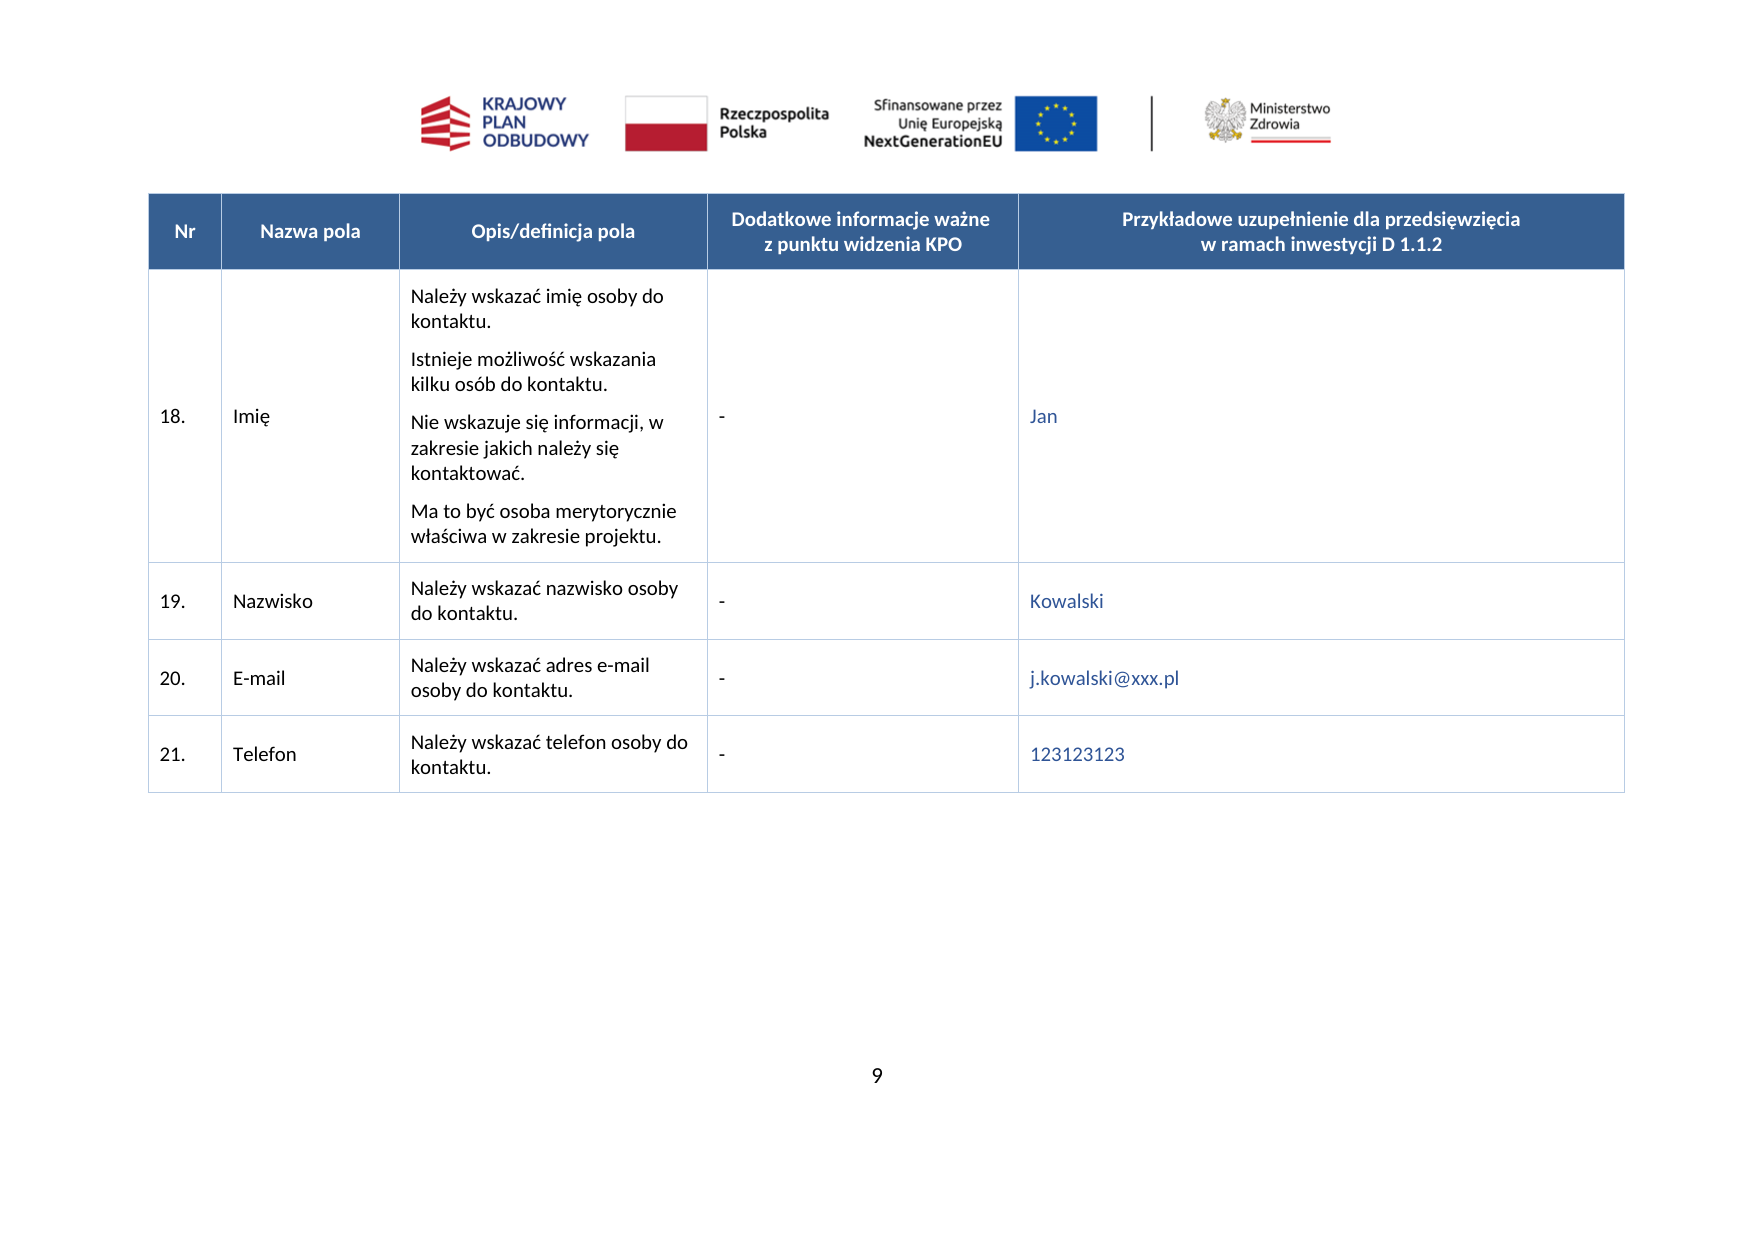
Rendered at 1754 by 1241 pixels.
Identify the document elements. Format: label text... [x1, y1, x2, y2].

table_cell Imię [222, 270, 399, 562]
table_cell - [708, 270, 1018, 562]
table_cell E-mail [222, 640, 399, 715]
table_cell Nazwisko [222, 563, 399, 638]
table_cell 19. [149, 563, 221, 638]
table_cell - [708, 716, 1018, 792]
table_cell Kowalski [1019, 563, 1624, 638]
table_cell j.kowalski@xxx.pl [1019, 640, 1624, 715]
table_header Nr [149, 194, 221, 269]
table_header Dodatkowe informacje ważne z punktu widzenia KPO [708, 194, 1018, 269]
table_cell Jan [1019, 270, 1624, 562]
table_cell - [708, 640, 1018, 715]
table_cell 123123123 [1019, 716, 1624, 792]
table_header Opis/definicja pola [400, 194, 707, 269]
table_header Nazwa pola [222, 194, 399, 269]
table_cell Należy wskazać imię osoby do kontaktu. Istnieje możliwość wskazania kilku osób do kontaktu. Nie wskazuje się informacji, w zakresie jakich należy się kontaktować. Ma to być osoba merytorycznie właściwa w zakresie projektu. [400, 270, 707, 562]
picture [404, 73, 1350, 168]
table_cell Należy wskazać nazwisko osoby do kontaktu. [400, 563, 707, 638]
table_cell 20. [149, 640, 221, 715]
table_cell 21. [149, 716, 221, 792]
table_cell - [708, 563, 1018, 638]
table_cell 18. [149, 270, 221, 562]
table_cell Telefon [222, 716, 399, 792]
table_cell Należy wskazać adres e-mail osoby do kontaktu. [400, 640, 707, 715]
table_header Przykładowe uzupełnienie dla przedsięwzięcia w ramach inwestycji D 1.1.2 [1019, 194, 1624, 269]
table_cell Należy wskazać telefon osoby do kontaktu. [400, 716, 707, 792]
